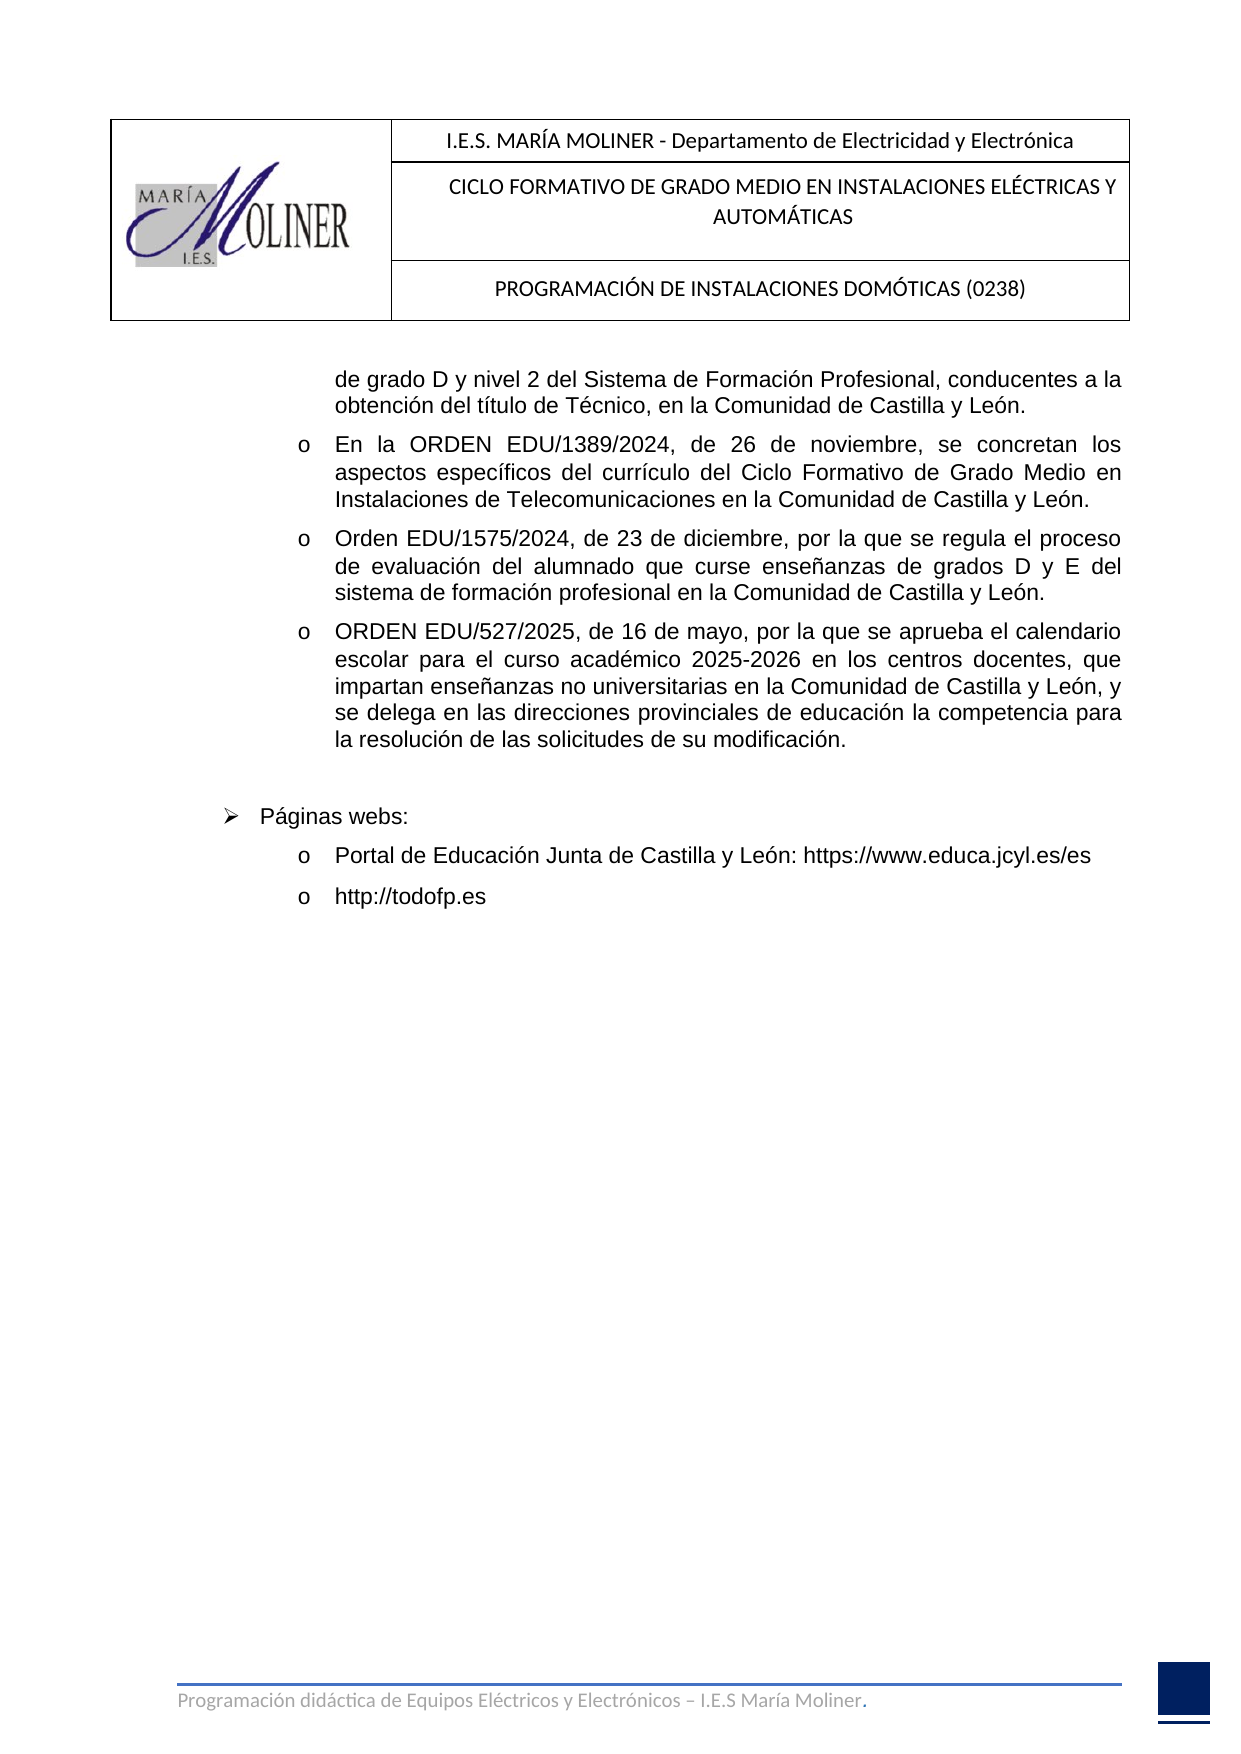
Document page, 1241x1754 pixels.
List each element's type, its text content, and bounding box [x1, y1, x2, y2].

picture [121, 155, 353, 281]
list Páginas webs: [222, 803, 1122, 829]
list http://todofp.es [297, 883, 1122, 911]
list Portal de Educación Junta de Castilla y León: https://www.educa.jcyl.es/es [297, 842, 1122, 870]
list En la ORDEN EDU/1389/2024, de 26 de noviembre, se concretan los aspectos específicos del currículo del Ciclo Formativo de Grado Medio en Instalaciones de Telecomunicaciones en la Comunidad de Castilla y León. [297, 431, 1122, 512]
list Orden EDU/1575/2024, de 23 de diciembre, por la que se regula el proceso de evaluación del alumnado que curse enseñanzas de grados D y E del sistema de formación profesional en la Comunidad de Castilla y León. [297, 524, 1122, 606]
list ORDEN EDU/527/2025, de 16 de mayo, por la que se aprueba el calendario escolar para el curso académico 2025-2026 en los centros docentes, que impartan enseñanzas no universitarias en la Comunidad de Castilla y León, y se delega en las direcciones provinciales de educación la competencia para la resolución de las solicitudes de su modificación. [297, 618, 1122, 752]
